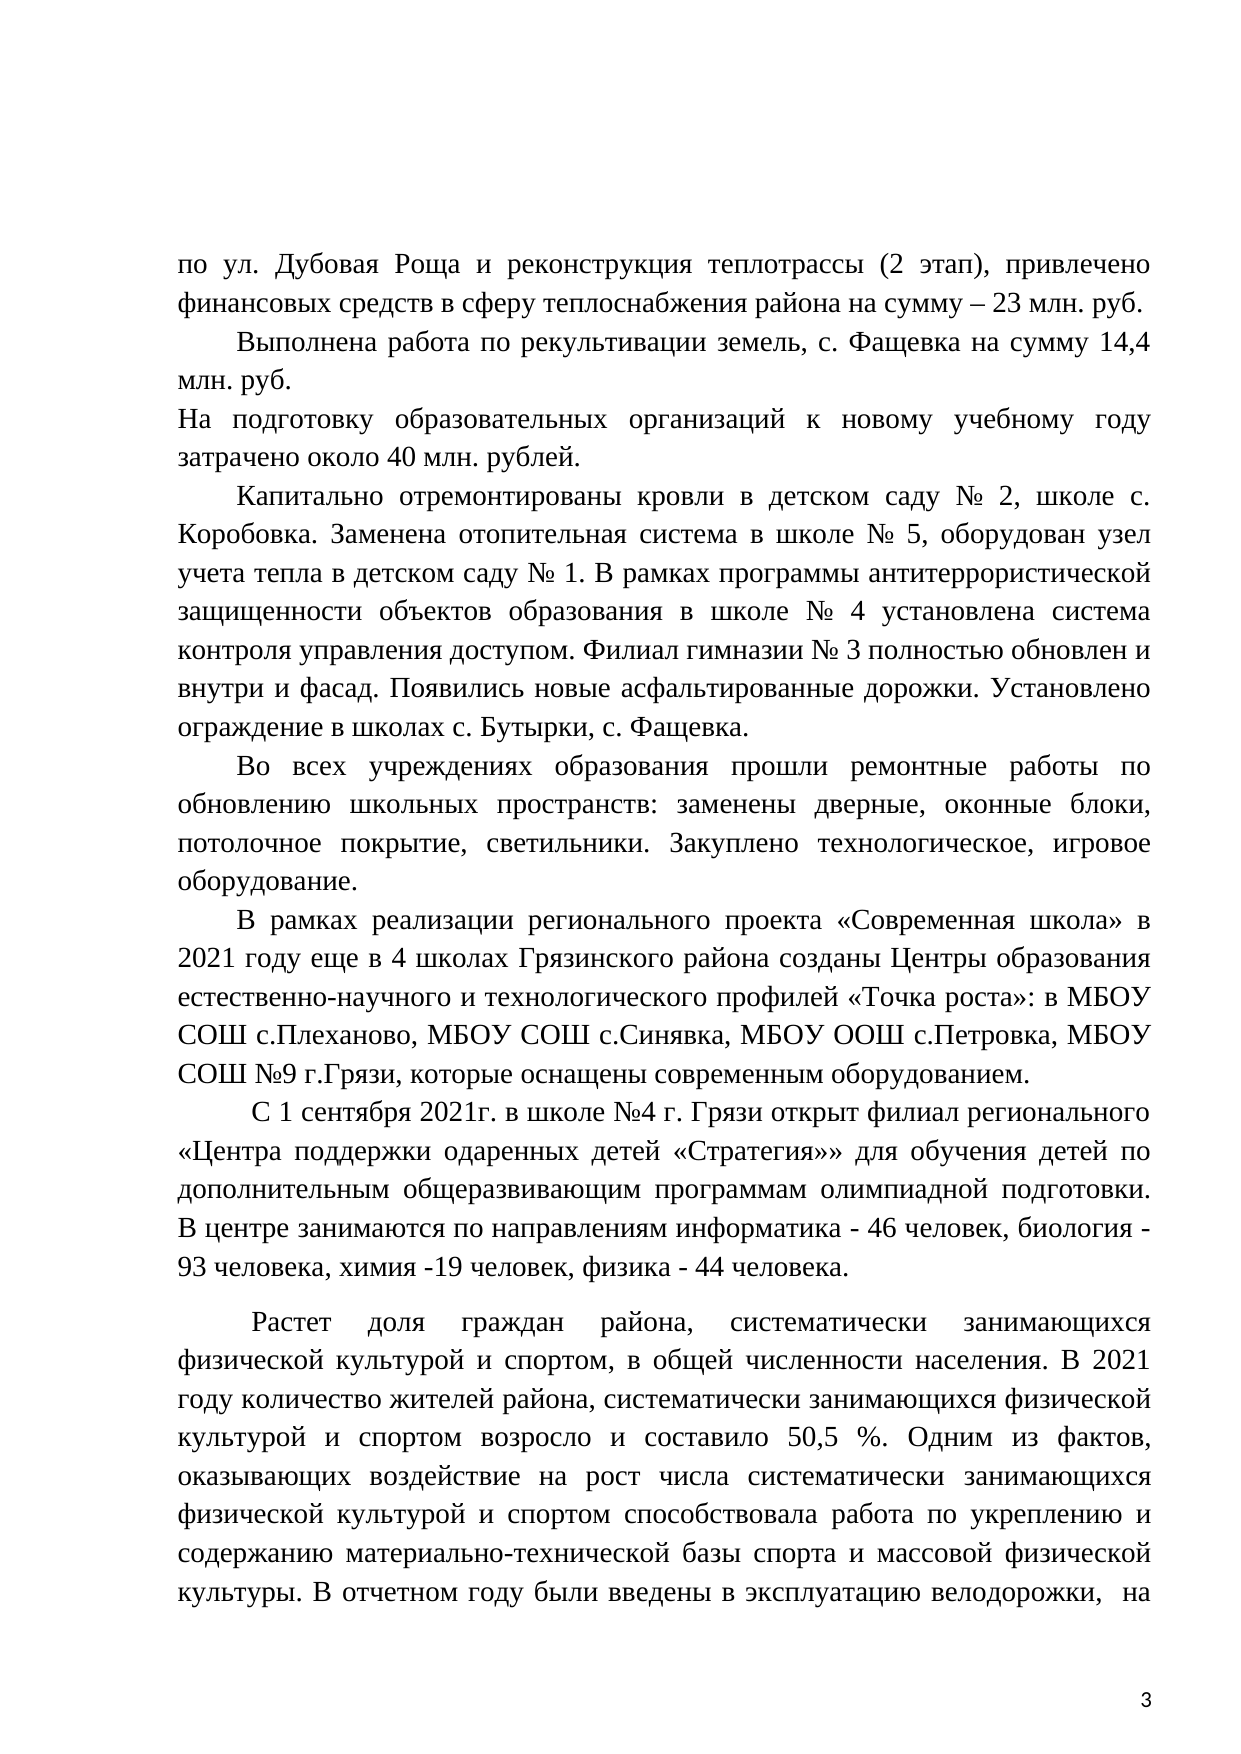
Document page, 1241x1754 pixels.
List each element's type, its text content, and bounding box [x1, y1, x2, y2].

text На подготовку образовательных организаций к новому учебному году затрачено около 40 млн. рублей. [177, 401, 1152, 473]
text Капитально отремонтированы кровли в детском саду № 2, школе с. Коробовка. Заменена отопительная система в школе № 5, оборудован узел учета тепла в детском саду № 1. В рамках программы антитеррористической защищенности объектов образования в школе № 4 установлена система контроля управления доступом. Филиал гимназии № 3 полностью обновлен и внутри и фасад. Появились новые асфальтированные дорожки. Установлено ограждение в школах с. Бутырки, с. Фащевка. [177, 478, 1152, 743]
text Выполнена работа по рекультивации земель, с. Фащевка на сумму 14,4 млн. руб. [177, 324, 1152, 396]
text С 1 сентября 2021г. в школе №4 г. Грязи открыт филиал регионального «Центра поддержки одаренных детей «Стратегия»» для обучения детей по дополнительным общеразвивающим программам олимпиадной подготовки. В центре занимаются по направлениям информатика - 46 человек, биология - 93 человека, химия -19 человек, физика - 44 человека. [177, 1094, 1152, 1282]
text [177, 247, 1152, 319]
text Во всех учреждениях образования прошли ремонтные работы по обновлению школьных пространств: заменены дверные, оконные блоки, потолочное покрытие, светильники. Закуплено технологическое, игровое оборудование. [177, 748, 1152, 897]
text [177, 1304, 1152, 1607]
text В рамках реализации регионального проекта «Современная школа» в 2021 году еще в 4 школах Грязинского района созданы Центры образования естественно-научного и технологического профилей «Точка роста»: в МБОУ СОШ с.Плеханово, МБОУ СОШ с.Синявка, МБОУ ООШ с.Петровка, МБОУ СОШ №9 г.Грязи, которые оснащены современным оборудованием. [177, 902, 1152, 1089]
